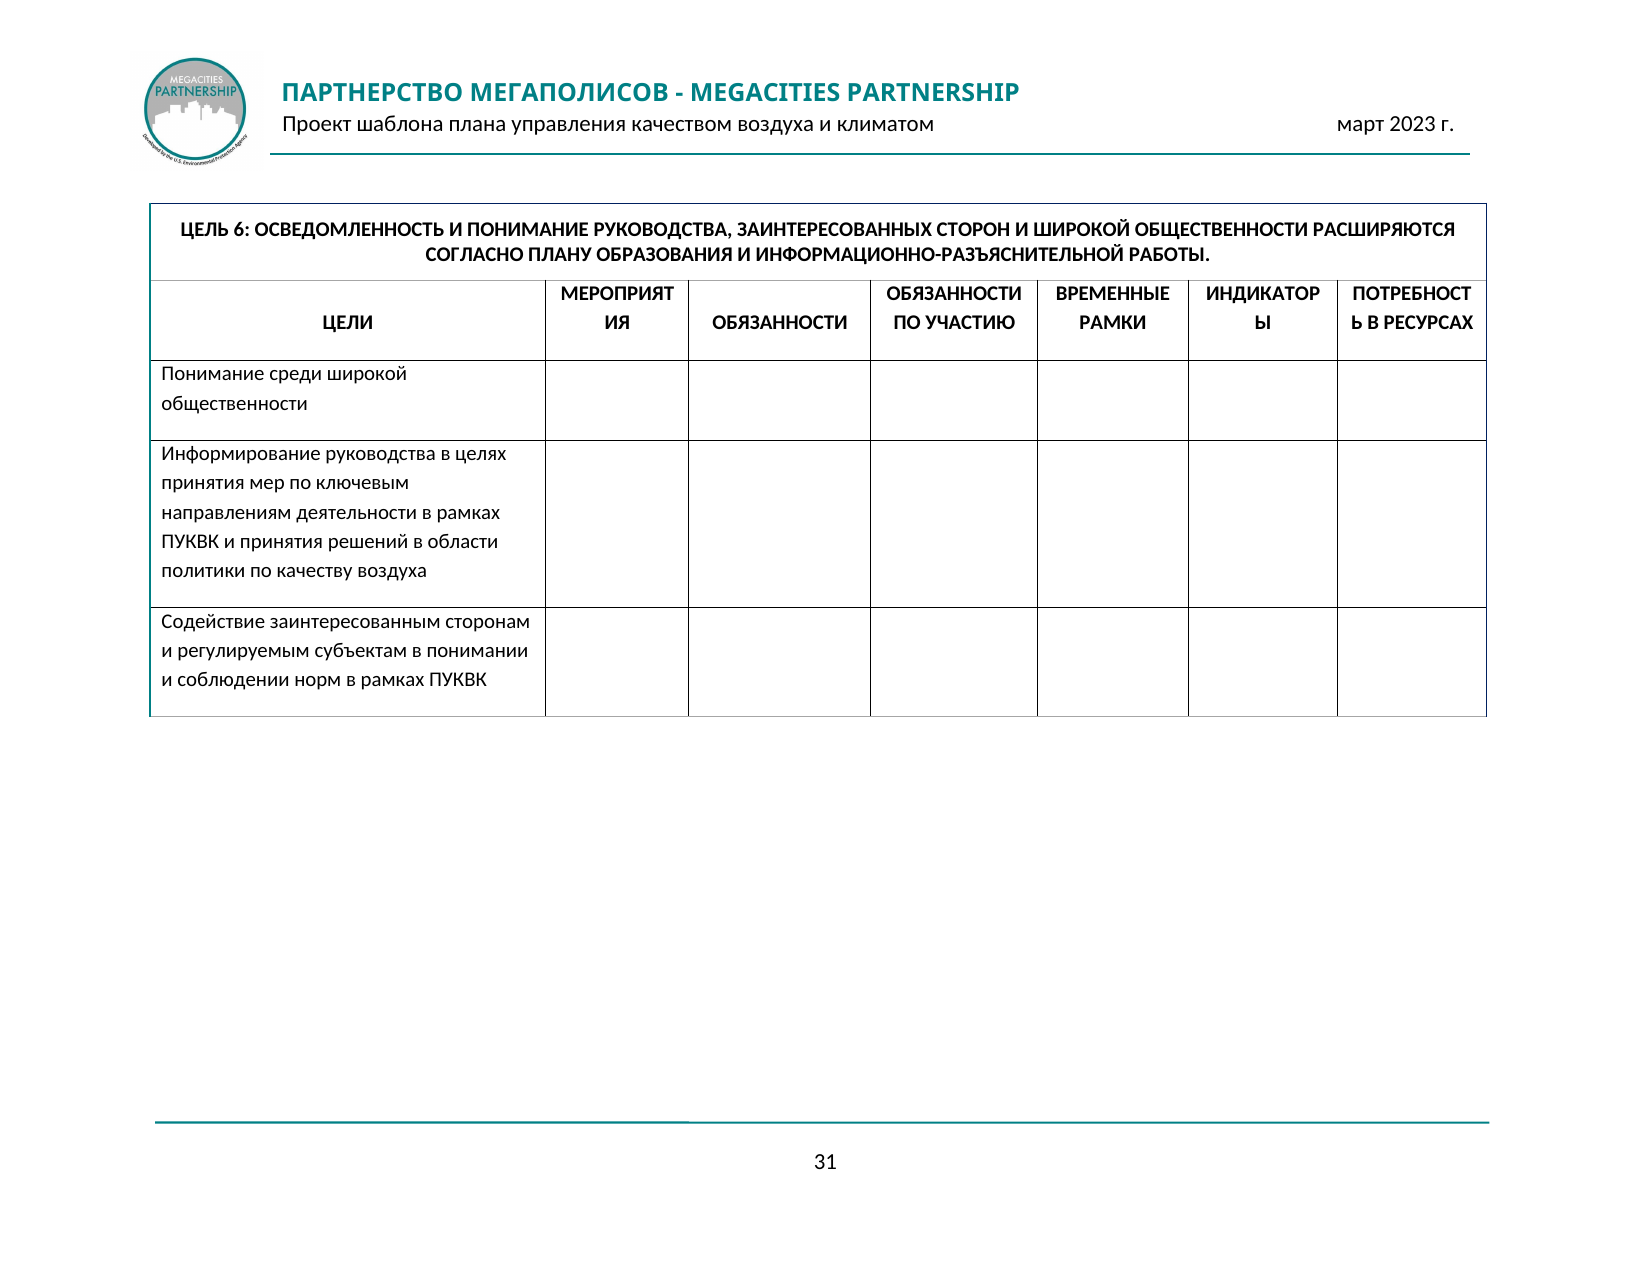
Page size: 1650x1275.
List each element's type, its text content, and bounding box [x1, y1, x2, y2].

table_cell [1338, 441, 1486, 607]
table_cell - [546, 441, 688, 607]
table_cell - [1038, 441, 1188, 607]
table_cell - [546, 608, 688, 716]
table_cell Обязанности по участию [871, 281, 1037, 359]
table_cell - [689, 361, 870, 439]
table_cell [1338, 608, 1486, 716]
table_cell Обязанности [689, 281, 870, 359]
table_cell - [871, 608, 1037, 716]
table_cell - [1189, 441, 1337, 607]
table_cell - [546, 361, 688, 439]
picture [130, 51, 264, 171]
table_cell - [689, 441, 870, 607]
table_cell Потребность в ресурсах [1338, 281, 1486, 359]
table_cell - [1038, 361, 1188, 439]
table_cell Индикаторы [1189, 281, 1337, 359]
table_cell Информирование руководства в целях принятия мер по ключевым направлениям деятельности в рамках ПУКВК и принятия решений в области политики по качеству воздуха [151, 441, 545, 607]
table_cell - [689, 608, 870, 716]
table_cell Понимание среди широкой общественности [151, 361, 545, 439]
table_cell - [871, 361, 1037, 439]
table_cell - [1038, 608, 1188, 716]
table_cell [1338, 361, 1486, 439]
table_cell - [1189, 361, 1337, 439]
table_cell Мероприятия [546, 281, 688, 359]
table_cell - [1189, 608, 1337, 716]
table_cell Цели [151, 281, 545, 359]
table_cell - [871, 441, 1037, 607]
table_cell Временные рамки [1038, 281, 1188, 359]
table_header Цель 6: Осведомленность и понимание руководства, заинтересованных сторон и широкой общественности расширяются согласно плану образования и информационно-разъяснительной работы. [151, 204, 1486, 279]
table_cell Содействие заинтересованным сторонам и регулируемым субъектам в понимании и соблюдении норм в рамках ПУКВК [151, 608, 545, 716]
